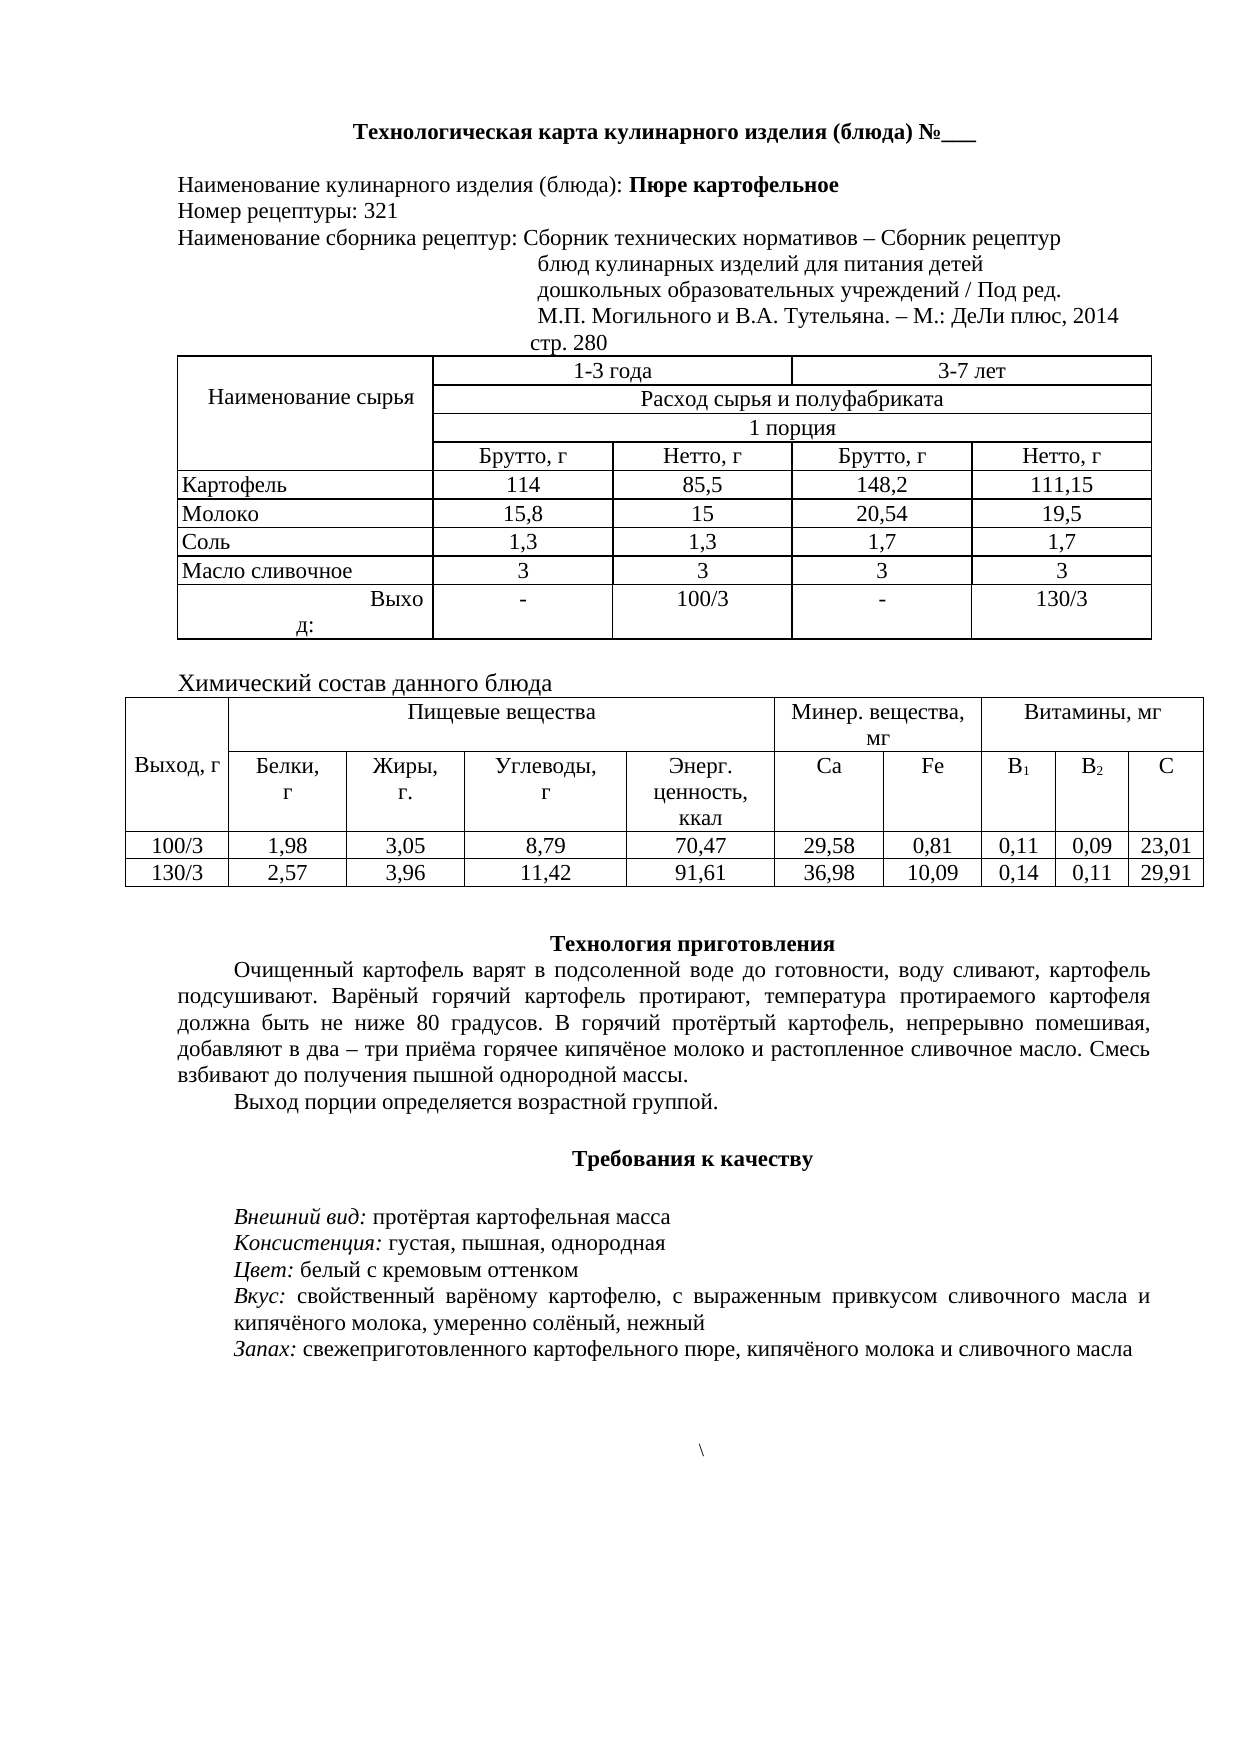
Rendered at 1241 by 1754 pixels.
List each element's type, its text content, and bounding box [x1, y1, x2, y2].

table_cell 0,11 [1056, 859, 1128, 886]
table_header Пищевые вещества [229, 698, 774, 751]
table_cell 29,91 [1129, 859, 1203, 886]
table_cell 100/3 [126, 832, 228, 858]
table_cell 11,42 [465, 859, 626, 886]
table_cell 0,11 [982, 832, 1055, 858]
text \ [177, 1438, 1152, 1460]
table_cell 85,5 [614, 471, 791, 498]
table_cell Брутто, г [434, 443, 612, 469]
table_cell 36,98 [775, 859, 883, 886]
table_header 3-7 лет [793, 357, 1151, 384]
table_cell Са [775, 752, 883, 831]
table_cell 19,5 [973, 500, 1151, 527]
text Цвет: белый с кремовым оттенком [177, 1256, 1152, 1282]
table_cell 20,54 [793, 500, 971, 527]
table_cell Брутто, г [793, 443, 971, 469]
table_cell Нетто, г [614, 443, 791, 469]
table_cell Fe [884, 752, 981, 831]
text Номер рецептуры: 321 [177, 197, 1152, 223]
table_cell Нетто, г [973, 443, 1151, 469]
table_cell - [793, 585, 971, 638]
table_cell 0,14 [982, 859, 1055, 886]
table_cell B1 [982, 752, 1055, 831]
table_cell 1,98 [229, 832, 346, 858]
table_cell 3,05 [347, 832, 464, 858]
table_cell В2 [1056, 752, 1128, 831]
text Химический состав данного блюда [177, 668, 1152, 697]
table_cell 8,79 [465, 832, 626, 858]
table_cell 23,01 [1129, 832, 1203, 858]
table_cell 130/3 [126, 859, 228, 886]
table_cell 114 [434, 471, 612, 498]
table_cell 3 [614, 557, 791, 584]
table_cell - [434, 585, 612, 638]
text Консистенция: густая, пышная, однородная [177, 1229, 1152, 1256]
table_cell Энерг. ценность, ккал [627, 752, 774, 831]
text блюд кулинарных изделий для питания детей [177, 250, 1152, 276]
table_cell Жиры, г. [347, 752, 464, 831]
table_cell Белки, г [229, 752, 346, 831]
table_cell 100/3 [613, 585, 791, 638]
text Наименование сборника рецептур: Сборник технических нормативов – Сборник рецептур [177, 223, 1152, 250]
table_cell 29,58 [775, 832, 883, 858]
table_cell С [1129, 752, 1203, 831]
text Очищенный картофель варят в подсоленной воде до готовности, воду сливают, картофель подсушивают. Варёный горячий картофель протирают, температура протираемого картофеля должна быть не ниже 80 градусов. В горячий протёртый картофель, непрерывно помешивая, добавляют в два – три приёма горячее кипячёное молоко и растопленное сливочное масло. Смесь взбивают до получения пышной однородной массы. [177, 956, 1152, 1088]
table_header Витамины, мг [982, 698, 1203, 751]
table_cell 3 [434, 557, 612, 584]
table_cell 91,61 [627, 859, 774, 886]
text дошкольных образовательных учреждений / Под ред. [177, 276, 1152, 303]
table_cell Картофель [178, 471, 432, 498]
table_cell 148,2 [793, 471, 971, 498]
text Технология приготовления [177, 930, 1152, 956]
table_cell 0,81 [884, 832, 981, 858]
table_cell Молоко [178, 500, 432, 527]
table_cell 70,47 [627, 832, 774, 858]
table_cell 111,15 [973, 471, 1151, 498]
table_cell Выход: [178, 585, 432, 638]
table_cell 0,09 [1056, 832, 1128, 858]
text Технологическая карта кулинарного изделия (блюда) №___ [177, 118, 1152, 144]
table_header Выход, г [126, 698, 228, 831]
text стр. 280 [325, 329, 1152, 355]
table_cell 3 [793, 557, 971, 584]
table_cell 1,7 [793, 528, 971, 555]
table_cell 1,7 [973, 528, 1151, 555]
table_cell Масло сливочное [178, 557, 432, 584]
table_cell 130/3 [972, 585, 1151, 638]
text М.П. Могильного и В.А. Тутельяна. – М.: ДеЛи плюс, 2014 [177, 303, 1152, 329]
table_cell Расход сырья и полуфабриката [434, 386, 1151, 412]
table_header Наименование сырья [178, 357, 432, 469]
table_header 1-3 года [434, 357, 791, 384]
table_cell 3,96 [347, 859, 464, 886]
table_cell 2,57 [229, 859, 346, 886]
table_cell 10,09 [884, 859, 981, 886]
table_cell 15,8 [434, 500, 612, 527]
table_cell Соль [178, 528, 432, 555]
table_cell 1,3 [434, 528, 612, 555]
table_cell 3 [973, 557, 1151, 584]
text Запах: свежеприготовленного картофельного пюре, кипячёного молока и сливочного масла [177, 1335, 1152, 1361]
text Вкус: свойственный варёному картофелю, с выраженным привкусом сливочного масла и кипячёного молока, умеренно солёный, нежный [233, 1282, 1152, 1335]
text Требования к качеству [177, 1146, 1152, 1172]
table_cell 1 порция [434, 414, 1151, 441]
table_cell 1,3 [614, 528, 791, 555]
table_cell Углеводы, г [465, 752, 626, 831]
text Внешний вид: протёртая картофельная масса [177, 1203, 1152, 1229]
text Выход порции определяется возрастной группой. [177, 1088, 1152, 1114]
table_header Минер. вещества, мг [775, 698, 981, 751]
table_cell 15 [614, 500, 791, 527]
text Наименование кулинарного изделия (блюда): Пюре картофельное [177, 171, 1152, 197]
